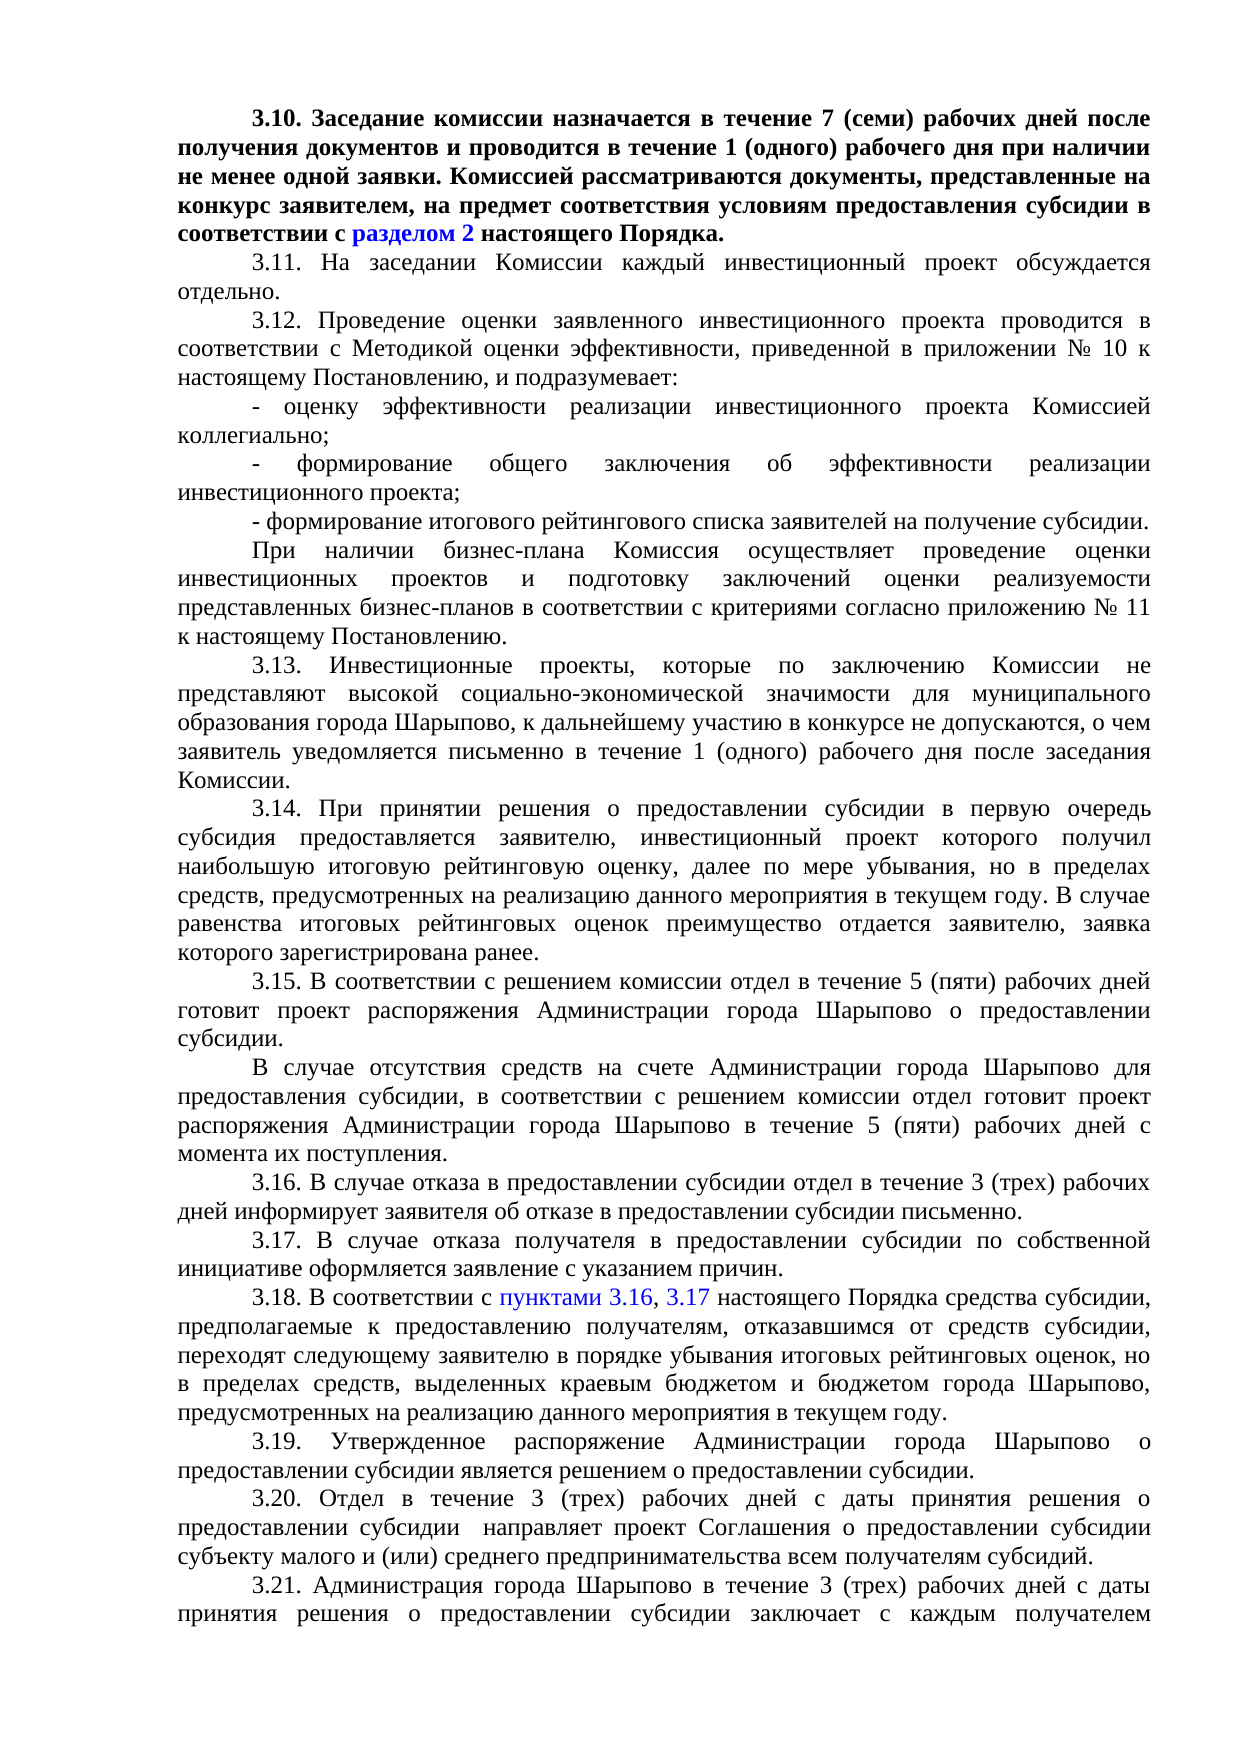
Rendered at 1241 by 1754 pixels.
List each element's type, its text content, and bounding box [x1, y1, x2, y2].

text 3.10. Заседание комиссии назначается в течение 7 (семи) рабочих дней после получения документов и проводится в течение 1 (одного) рабочего дня при наличии не менее одной заявки. Комиссией рассматриваются документы, представленные на конкурс заявителем, на предмет соответствия условиям предоставления субсидии в соответствии с разделом 2 настоящего Порядка. [177, 103, 1152, 247]
text При наличии бизнес-плана Комиссия осуществляет проведение оценки инвестиционных проектов и подготовку заключений оценки реализуемости представленных бизнес-планов в соответствии с критериями согласно приложению № 11 к настоящему Постановлению. [177, 535, 1152, 650]
text 3.20. Отдел в течение 3 (трех) рабочих дней с даты принятия решения о предоставлении субсидии направляет проект Соглашения о предоставлении субсидии субъекту малого и (или) среднего предпринимательства всем получателям субсидий. [177, 1483, 1152, 1570]
text 3.13. Инвестиционные проекты, которые по заключению Комиссии не представляют высокой социально-экономической значимости для муниципального образования города Шарыпово, к дальнейшему участию в конкурсе не допускаются, о чем заявитель уведомляется письменно в течение 1 (одного) рабочего дня после заседания Комиссии. [177, 650, 1152, 793]
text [177, 1570, 1152, 1627]
text - оценку эффективности реализации инвестиционного проекта Комиссией коллегиально; [177, 391, 1152, 448]
text 3.11. На заседании Комиссии каждый инвестиционный проект обсуждается отдельно. [177, 247, 1152, 305]
text 3.15. В соответствии с решением комиссии отдел в течение 5 (пяти) рабочих дней готовит проект распоряжения Администрации города Шарыпово о предоставлении субсидии. [177, 966, 1152, 1052]
text - формирование общего заключения об эффективности реализации инвестиционного проекта; [177, 448, 1152, 506]
text В случае отсутствия средств на счете Администрации города Шарыпово для предоставления субсидии, в соответствии с решением комиссии отдел готовит проект распоряжения Администрации города Шарыпово в течение 5 (пяти) рабочих дней с момента их поступления. [177, 1052, 1152, 1167]
text 3.17. В случае отказа получателя в предоставлении субсидии по собственной инициативе оформляется заявление с указанием причин. [177, 1225, 1152, 1282]
text 3.14. При принятии решения о предоставлении субсидии в первую очередь субсидия предоставляется заявителю, инвестиционный проект которого получил наибольшую итоговую рейтинговую оценку, далее по мере убывания, но в пределах средств, предусмотренных на реализацию данного мероприятия в текущем году. В случае равенства итоговых рейтинговых оценок преимущество отдается заявителю, заявка которого зарегистрирована ранее. [177, 793, 1152, 966]
text - формирование итогового рейтингового списка заявителей на получение субсидии. [177, 506, 1152, 535]
text 3.19. Утвержденное распоряжение Администрации города Шарыпово о предоставлении субсидии является решением о предоставлении субсидии. [177, 1426, 1152, 1483]
text 3.16. В случае отказа в предоставлении субсидии отдел в течение 3 (трех) рабочих дней информирует заявителя об отказе в предоставлении субсидии письменно. [177, 1167, 1152, 1225]
text 3.12. Проведение оценки заявленного инвестиционного проекта проводится в соответствии с Методикой оценки эффективности, приведенной в приложении № 10 к настоящему Постановлению, и подразумевает: [177, 305, 1152, 391]
text 3.18. В соответствии с пунктами 3.16, 3.17 настоящего Порядка средства субсидии, предполагаемые к предоставлению получателям, отказавшимся от средств субсидии, переходят следующему заявителю в порядке убывания итоговых рейтинговых оценок, но в пределах средств, выделенных краевым бюджетом и бюджетом города Шарыпово, предусмотренных на реализацию данного мероприятия в текущем году. [177, 1282, 1152, 1426]
